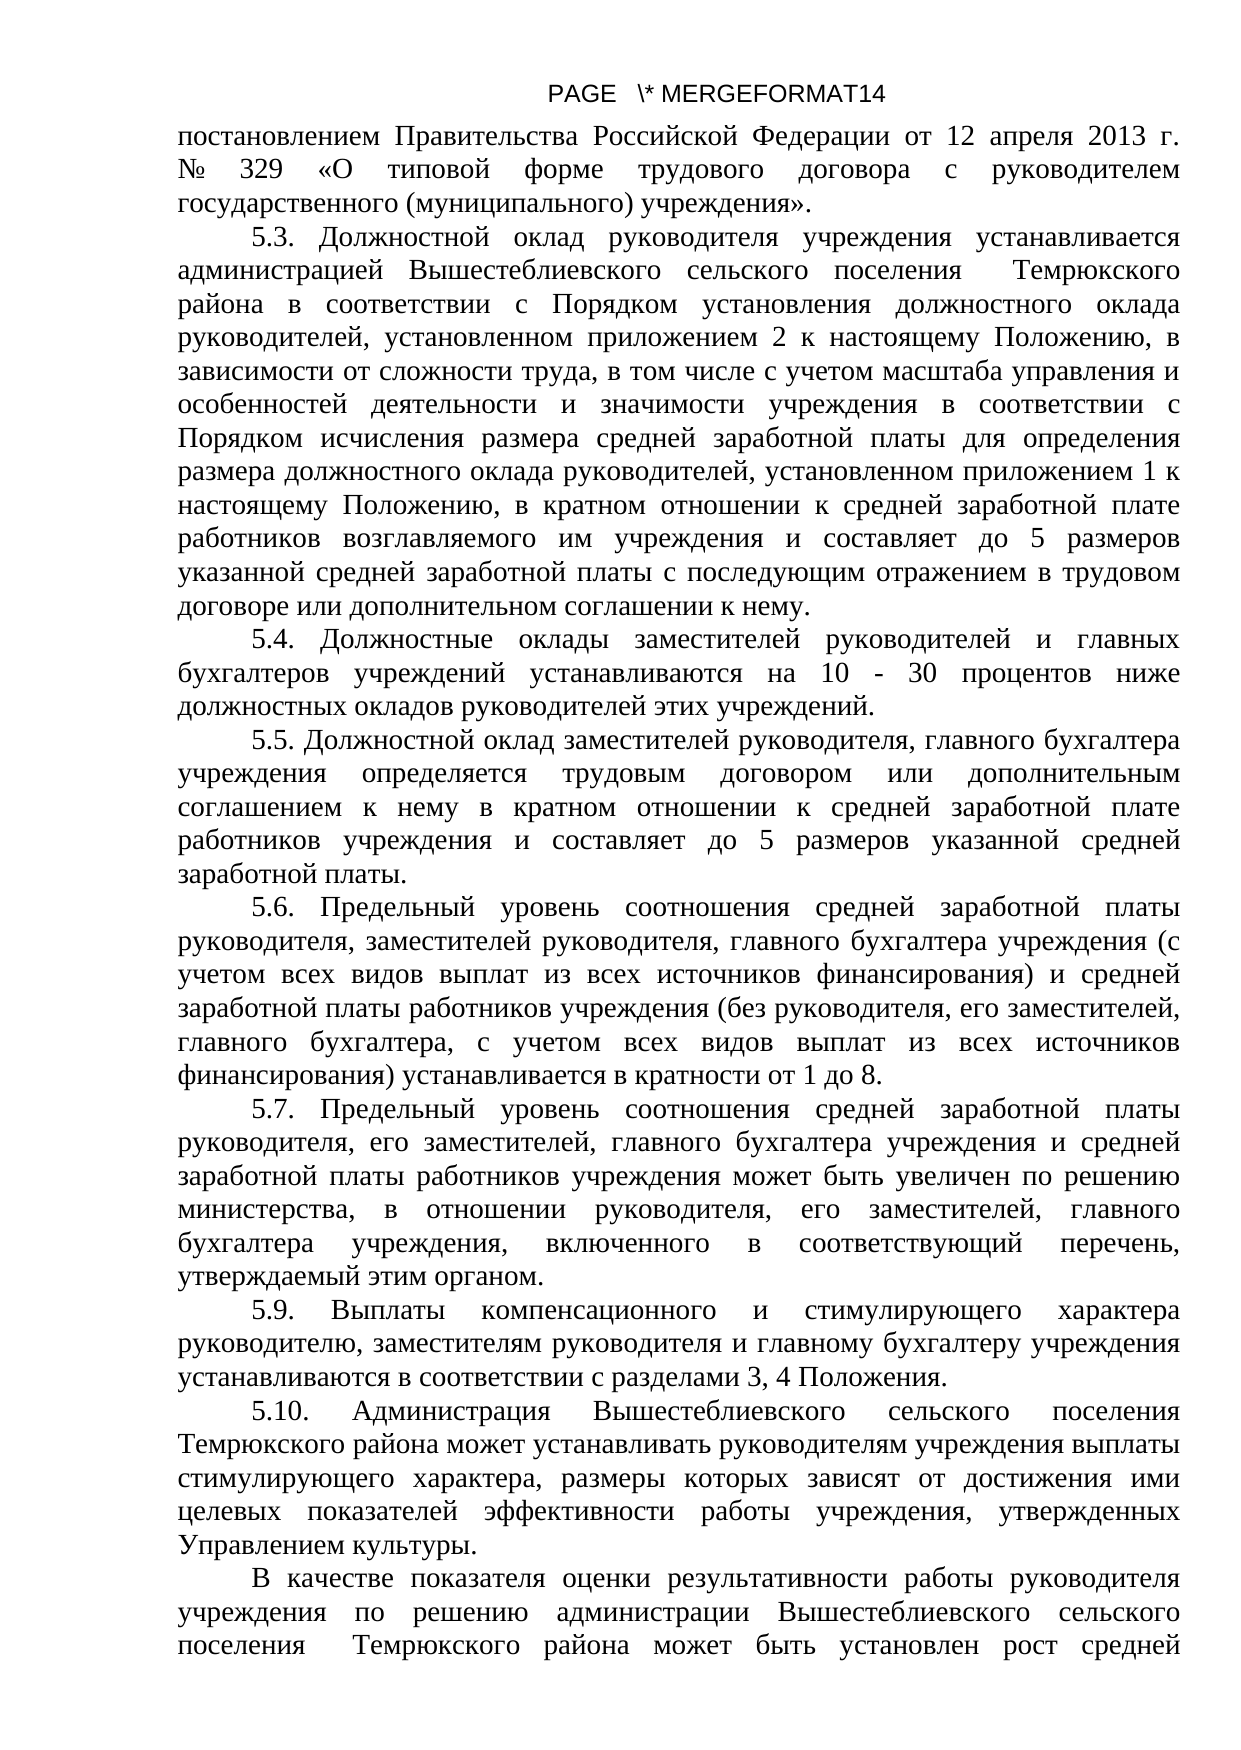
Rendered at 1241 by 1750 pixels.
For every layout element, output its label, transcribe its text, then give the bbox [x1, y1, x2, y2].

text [177, 118, 1181, 219]
text 5.7. Предельный уровень соотношения средней заработной платы руководителя, его заместителей, главного бухгалтера учреждения и средней заработной платы работников учреждения может быть увеличен по решению министерства, в отношении руководителя, его заместителей, главного бухгалтера учреждения, включенного в соответствующий перечень, утверждаемый этим органом. [177, 1091, 1181, 1292]
text 5.10. Администрация Вышестеблиевского сельского поселения Темрюкского района может устанавливать руководителям учреждения выплаты стимулирующего характера, размеры которых зависят от достижения ими целевых показателей эффективности работы учреждения, утвержденных Управлением культуры. [177, 1393, 1181, 1560]
text 5.5. Должностной оклад заместителей руководителя, главного бухгалтера учреждения определяется трудовым договором или дополнительным соглашением к нему в кратном отношении к средней заработной плате работников учреждения и составляет до 5 размеров указанной средней заработной платы. [177, 722, 1181, 889]
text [177, 1560, 1181, 1661]
text 5.4. Должностные оклады заместителей руководителей и главных бухгалтеров учреждений устанавливаются на 10 - 30 процентов ниже должностных окладов руководителей этих учреждений. [177, 621, 1181, 722]
text 5.3. Должностной оклад руководителя учреждения устанавливается администрацией Вышестеблиевского сельского поселения Темрюкского района в соответствии с Порядком установления должностного оклада руководителей, установленном приложением 2 к настоящему Положению, в зависимости от сложности труда, в том числе с учетом масштаба управления и особенностей деятельности и значимости учреждения в соответствии с Порядком исчисления размера средней заработной платы для определения размера должностного оклада руководителей, установленном приложением 1 к настоящему Положению, в кратном отношении к средней заработной плате работников возглавляемого им учреждения и составляет до 5 размеров указанной средней заработной платы с последующим отражением в трудовом договоре или дополнительном соглашении к нему. [177, 219, 1181, 621]
text 5.9. Выплаты компенсационного и стимулирующего характера руководителю, заместителям руководителя и главному бухгалтеру учреждения устанавливаются в соответствии с разделами 3, 4 Положения. [177, 1292, 1181, 1393]
text 5.6. Предельный уровень соотношения средней заработной платы руководителя, заместителей руководителя, главного бухгалтера учреждения (с учетом всех видов выплат из всех источников финансирования) и средней заработной платы работников учреждения (без руководителя, его заместителей, главного бухгалтера, с учетом всех видов выплат из всех источников финансирования) устанавливается в кратности от 1 до 8. [177, 889, 1181, 1091]
